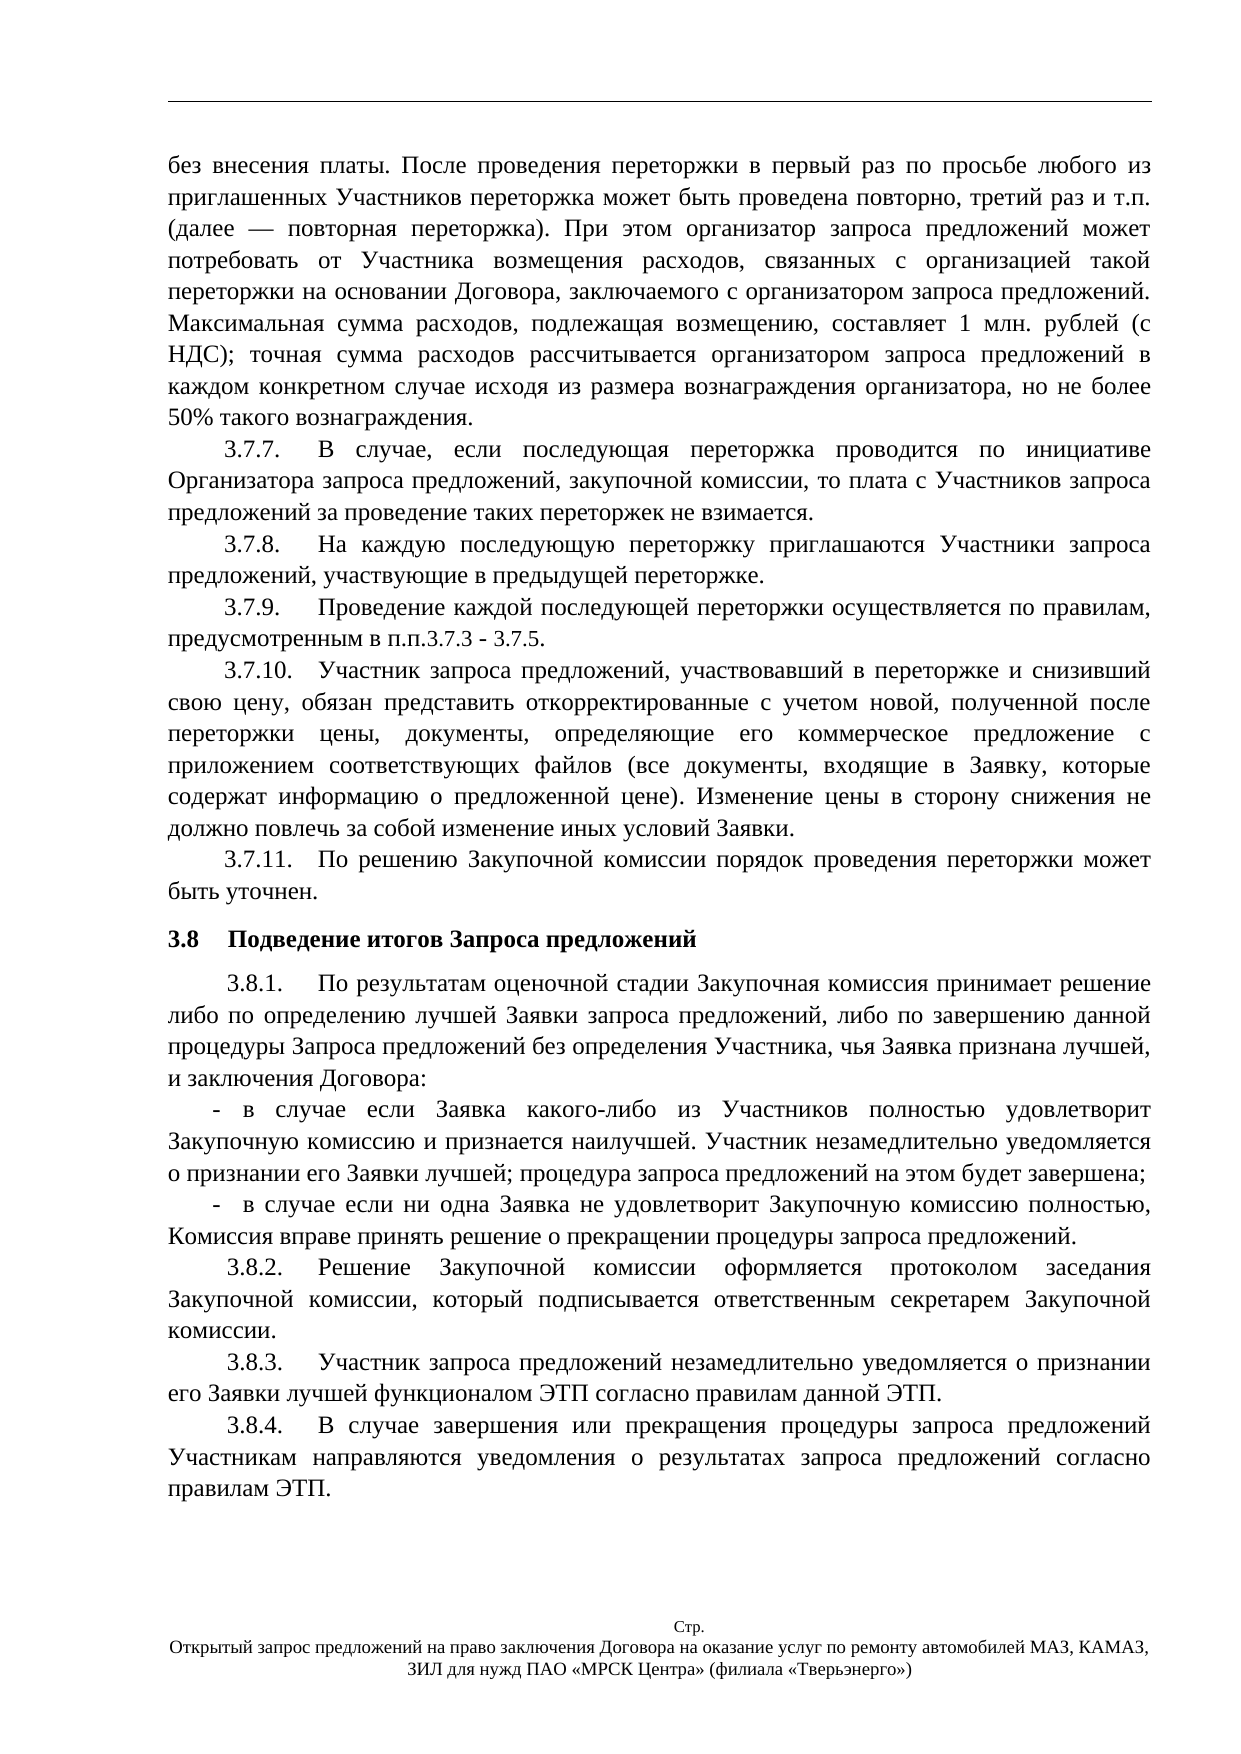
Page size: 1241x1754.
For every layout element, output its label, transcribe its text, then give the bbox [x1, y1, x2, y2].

list По результатам оценочной стадии Закупочная комиссия принимает решение либо по определению лучшей Заявки запроса предложений, либо по завершению данной процедуры Запроса предложений без определения Участника, чья Заявка признана лучшей, и заключения Договора: [168, 968, 1152, 1092]
list в случае если Заявка какого-либо из Участников полностью удовлетворит Закупочную комиссию и признается наилучшей. Участник незамедлительно уведомляется о признании его Заявки лучшей; процедура запроса предложений на этом будет завершена; [168, 1094, 1152, 1186]
list Участник запроса предложений незамедлительно уведомляется о признании его Заявки лучшей функционалом ЭТП согласно правилам данной ЭТП. [168, 1347, 1152, 1407]
list Решение Закупочной комиссии оформляется протоколом заседания Закупочной комиссии, который подписывается ответственным секретарем Закупочной комиссии. [168, 1252, 1152, 1344]
list Участник запроса предложений, участвовавший в переторжке и снизивший свою цену, обязан представить откорректированные с учетом новой, полученной после переторжки цены, документы, определяющие его коммерческое предложение с приложением соответствующих файлов (все документы, входящие в Заявку, которые содержат информацию о предложенной цене). Изменение цены в сторону снижения не должно повлечь за собой изменение иных условий Заявки. [168, 655, 1152, 842]
list в случае если ни одна Заявка не удовлетворит Закупочную комиссию полностью, Комиссия вправе принять решение о прекращении процедуры запроса предложений. [168, 1189, 1152, 1249]
subtitle Подведение итогов Запроса предложений [168, 924, 1152, 953]
list Проведение каждой последующей переторжки осуществляется по правилам, предусмотренным в п.п.3.7.3 - 3.7.5. [168, 592, 1152, 652]
list В случае завершения или прекращения процедуры запроса предложений Участникам направляются уведомления о результатах запроса предложений согласно правилам ЭТП. [168, 1410, 1152, 1502]
list На каждую последующую переторжку приглашаются Участники запроса предложений, участвующие в предыдущей переторжке. [168, 529, 1152, 589]
list По решению Закупочной комиссии порядок проведения переторжки может быть уточнен. [168, 844, 1152, 905]
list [168, 150, 1152, 431]
list В случае, если последующая переторжка проводится по инициативе Организатора запроса предложений, закупочной комиссии, то плата с Участников запроса предложений за проведение таких переторжек не взимается. [168, 434, 1152, 526]
